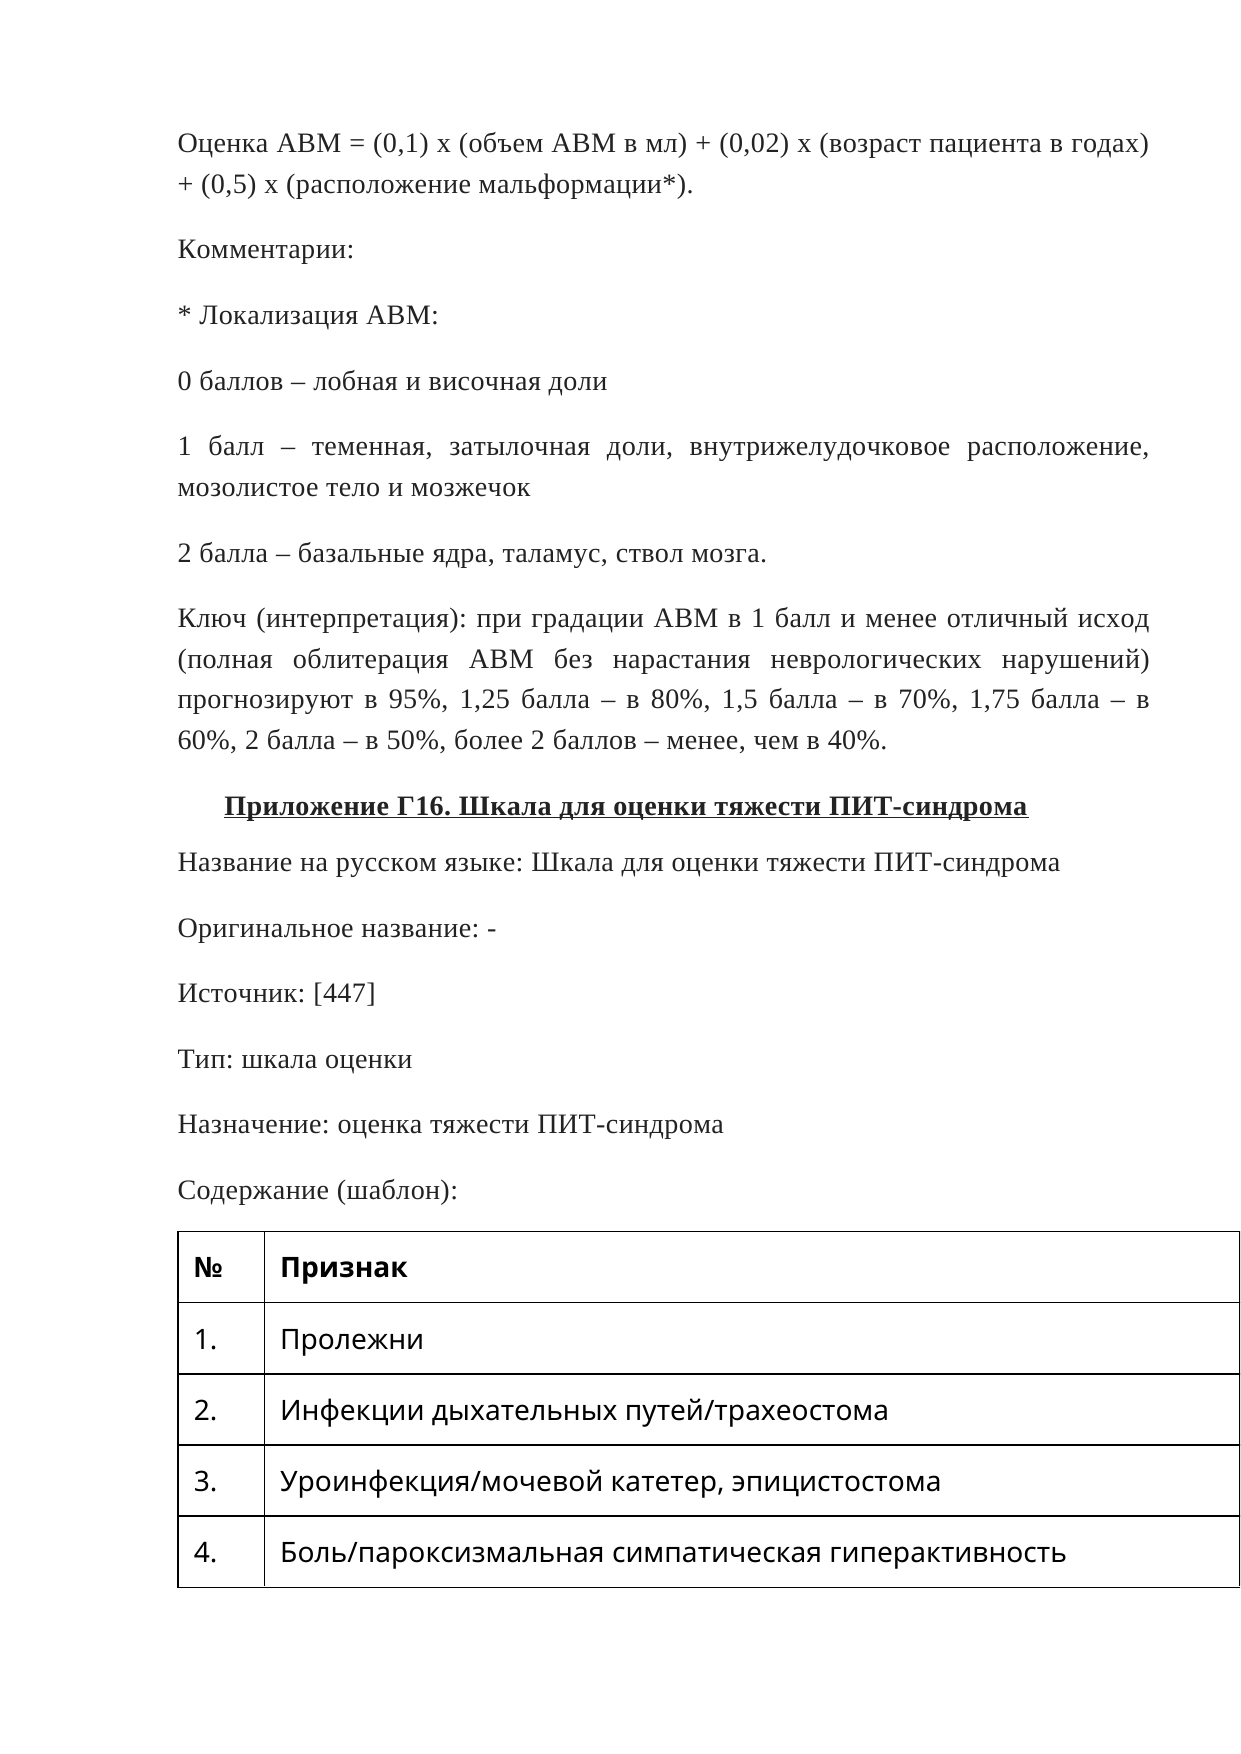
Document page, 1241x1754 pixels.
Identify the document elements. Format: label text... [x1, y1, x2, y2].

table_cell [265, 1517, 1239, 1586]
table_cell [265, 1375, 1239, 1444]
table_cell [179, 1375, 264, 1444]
text * Локализация АВМ: [177, 290, 1152, 331]
text Оригинальное название: - [177, 902, 1152, 943]
text Источник: [447] [177, 968, 1152, 1009]
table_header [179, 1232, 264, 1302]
text 1 балл – теменная, затылочная доли, внутрижелудочковое расположение, мозолистое тело и мозжечок [177, 421, 1152, 502]
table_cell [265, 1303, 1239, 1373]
text Приложение Г16. Шкала для оценки тяжести ПИТ-синдрома [224, 781, 1105, 821]
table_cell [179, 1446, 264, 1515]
text Тип: шкала оценки [177, 1034, 1152, 1074]
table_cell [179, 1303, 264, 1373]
text Назначение: оценка тяжести ПИТ-синдрома [177, 1099, 1152, 1140]
text 2 балла – базальные ядра, таламус, ствол мозга. [177, 527, 1152, 568]
text Оценка АВМ = (0,1) x (объем АВМ в мл) + (0,02) x (возраст пациента в годах) + (0,5) x (расположение мальформации*). [177, 118, 1152, 199]
text Комментарии: [177, 224, 1152, 265]
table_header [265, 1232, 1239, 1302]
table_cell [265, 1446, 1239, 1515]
text Содержание (шаблон): [177, 1165, 1152, 1206]
text Ключ (интерпретация): при градации АВМ в 1 балл и менее отличный исход (полная облитерация АВМ без нарастания неврологических нарушений) прогнозируют в 95%, 1,25 балла – в 80%, 1,5 балла – в 70%, 1,75 балла – в 60%, 2 балла – в 50%, более 2 баллов – менее, чем в 40%. [177, 593, 1152, 756]
text 0 баллов – лобная и височная доли [177, 356, 1152, 396]
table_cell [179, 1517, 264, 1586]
text Название на русском языке: Шкала для оценки тяжести ПИТ-синдрома [177, 837, 1152, 877]
